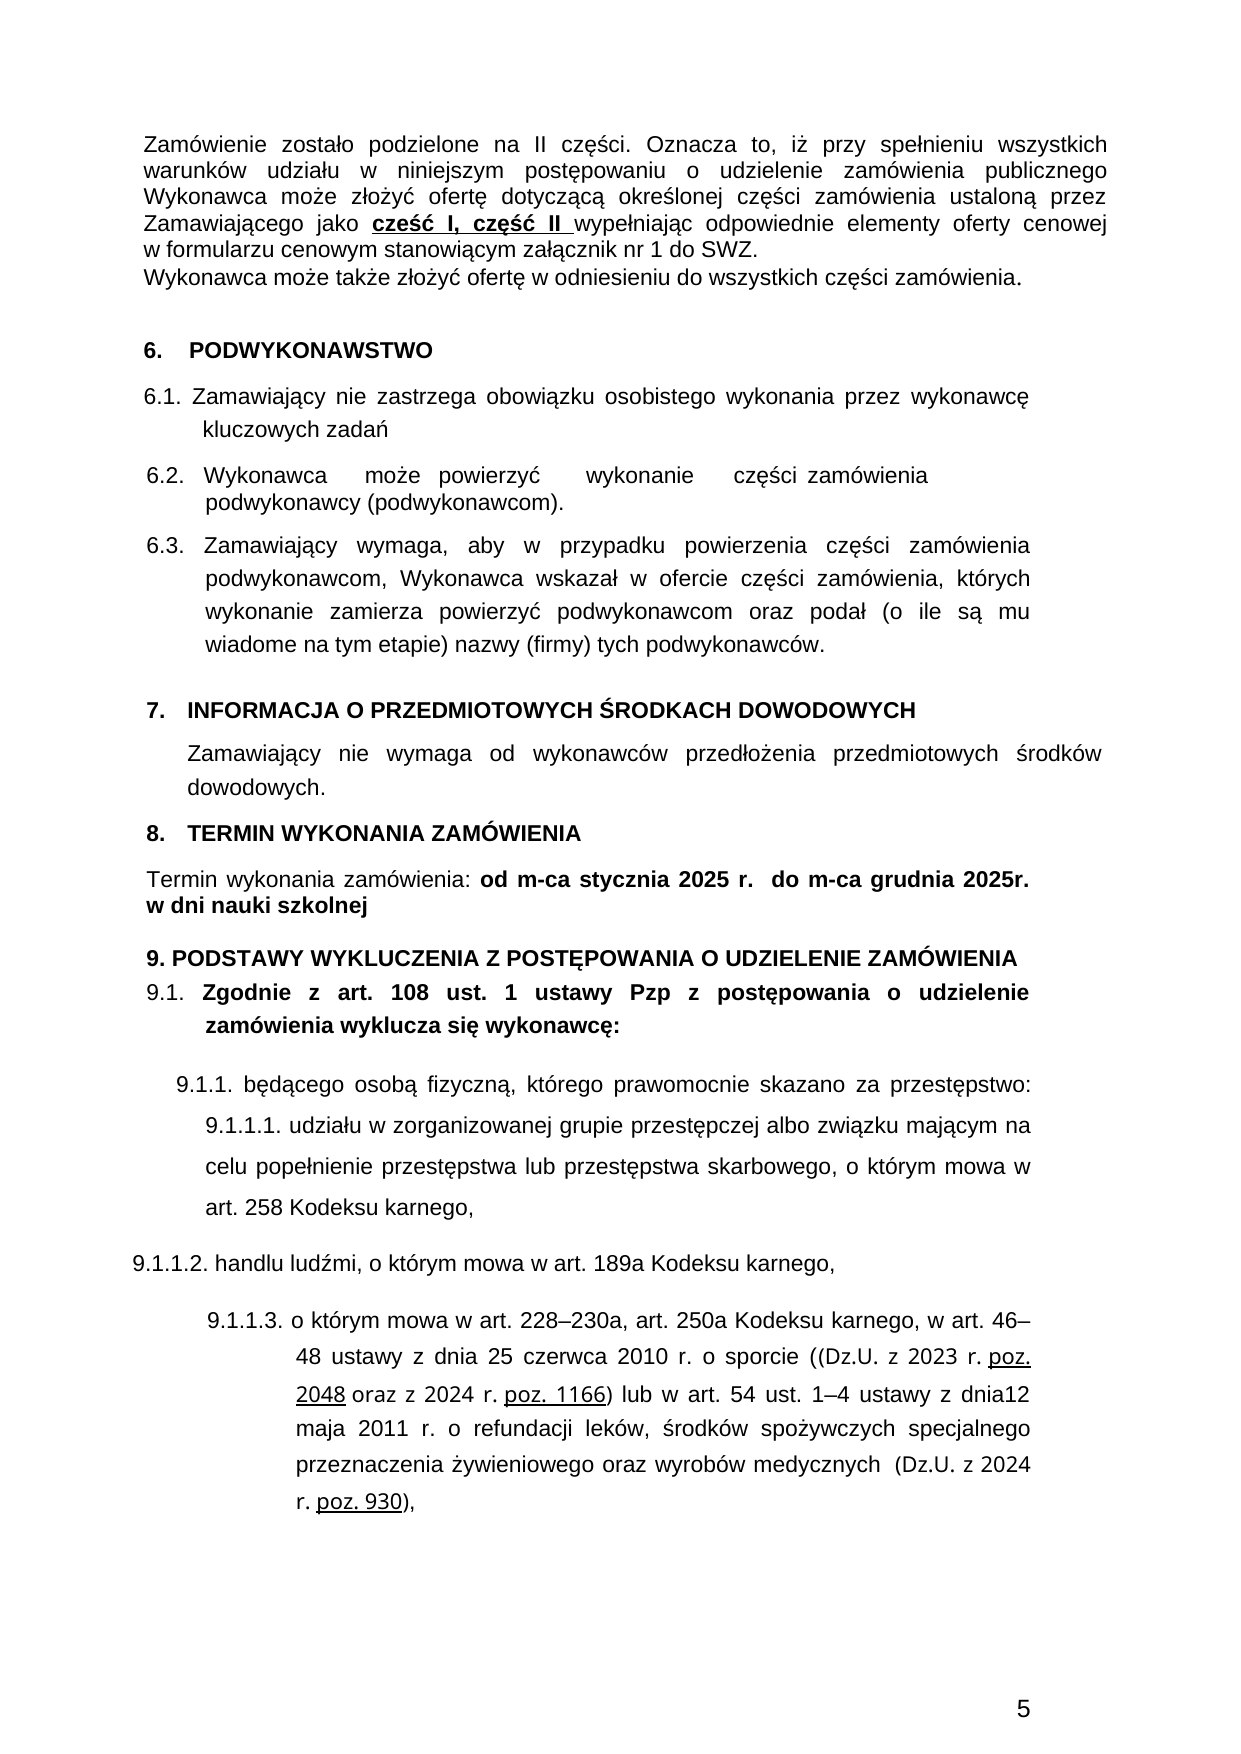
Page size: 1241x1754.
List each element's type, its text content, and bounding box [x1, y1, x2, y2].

text 9.1.1.3. o którym mowa w art. 228–230a, art. 250a Kodeksu karnego, w art. 46– 48 ustawy z dnia 25 czerwca 2010 r. o sporcie ((Dz.U. z 2023 r. poz. 2048 oraz z 2024 r. poz. 1166) lub w art. 54 ust. 1–4 ustawy z dnia12 maja 2011 r. o refundacji leków, środków spożywczych specjalnego przeznaczenia żywieniowego oraz wyrobów medycznych (Dz.U. z 2024 r. poz. 930), [207, 1307, 1031, 1516]
subtitle 6. PODWYKONAWSTWO [143, 337, 1030, 363]
subtitle 9. PODSTAWY WYKLUCZENIA Z POSTĘPOWANIA O UDZIELENIE ZAMÓWIENIA [146, 945, 1031, 971]
text Termin wykonania zamówienia: od m-ca stycznia 2025 r. do m-ca grudnia 2025r. w dni nauki szkolnej [146, 866, 1030, 918]
text 6.1. Zamawiający nie zastrzega obowiązku osobistego wykonania przez wykonawcę kluczowych zadań [143, 383, 1030, 442]
text 9.1. Zgodnie z art. 108 ust. 1 ustawy Pzp z postępowania o udzielenie zamówienia wyklucza się wykonawcę: [146, 979, 1031, 1038]
list TERMIN WYKONANIA ZAMÓWIENIA [146, 820, 1031, 846]
text 9.1.1. będącego osobą fizyczną, którego prawomocnie skazano za przestępstwo: 9.1.1.1. udziału w zorganizowanej grupie przestępczej albo związku mającym na celu popełnienie przestępstwa lub przestępstwa skarbowego, o którym mowa w art. 258 Kodeksu karnego, [176, 1071, 1032, 1220]
text 9.1.1.2. handlu ludźmi, o którym mowa w art. 189a Kodeksu karnego, [132, 1250, 1031, 1277]
text Zamówienie zostało podzielone na II części. Oznacza to, iż przy spełnieniu wszystkich warunków udziału w niniejszym postępowaniu o udzielenie zamówienia publicznego Wykonawca może złożyć ofertę dotyczącą określonej części zamówienia ustaloną przez Zamawiającego jako cześć I, część II wypełniając odpowiednie elementy oferty cenowej w formularzu cenowym stanowiącym załącznik nr 1 do SWZ. [143, 131, 1107, 262]
text Zamawiający nie wymaga od wykonawców przedłożenia przedmiotowych środków dowodowych. [187, 740, 1102, 800]
text 6.3. Zamawiający wymaga, aby w przypadku powierzenia części zamówienia podwykonawcom, Wykonawca wskazał w ofercie części zamówienia, których wykonanie zamierza powierzyć podwykonawcom oraz podał (o ile są mu wiadome na tym etapie) nazwy (firmy) tych podwykonawców. [146, 532, 1031, 658]
text Wykonawca może także złożyć ofertę w odniesieniu do wszystkich części zamówienia. [143, 262, 1107, 291]
text 6.2. Wykonawca może powierzyć wykonanie części zamówienia podwykonawcy (podwykonawcom). [146, 462, 1031, 516]
list INFORMACJA O PRZEDMIOTOWYCH ŚRODKACH DOWODOWYCH [146, 697, 1031, 724]
